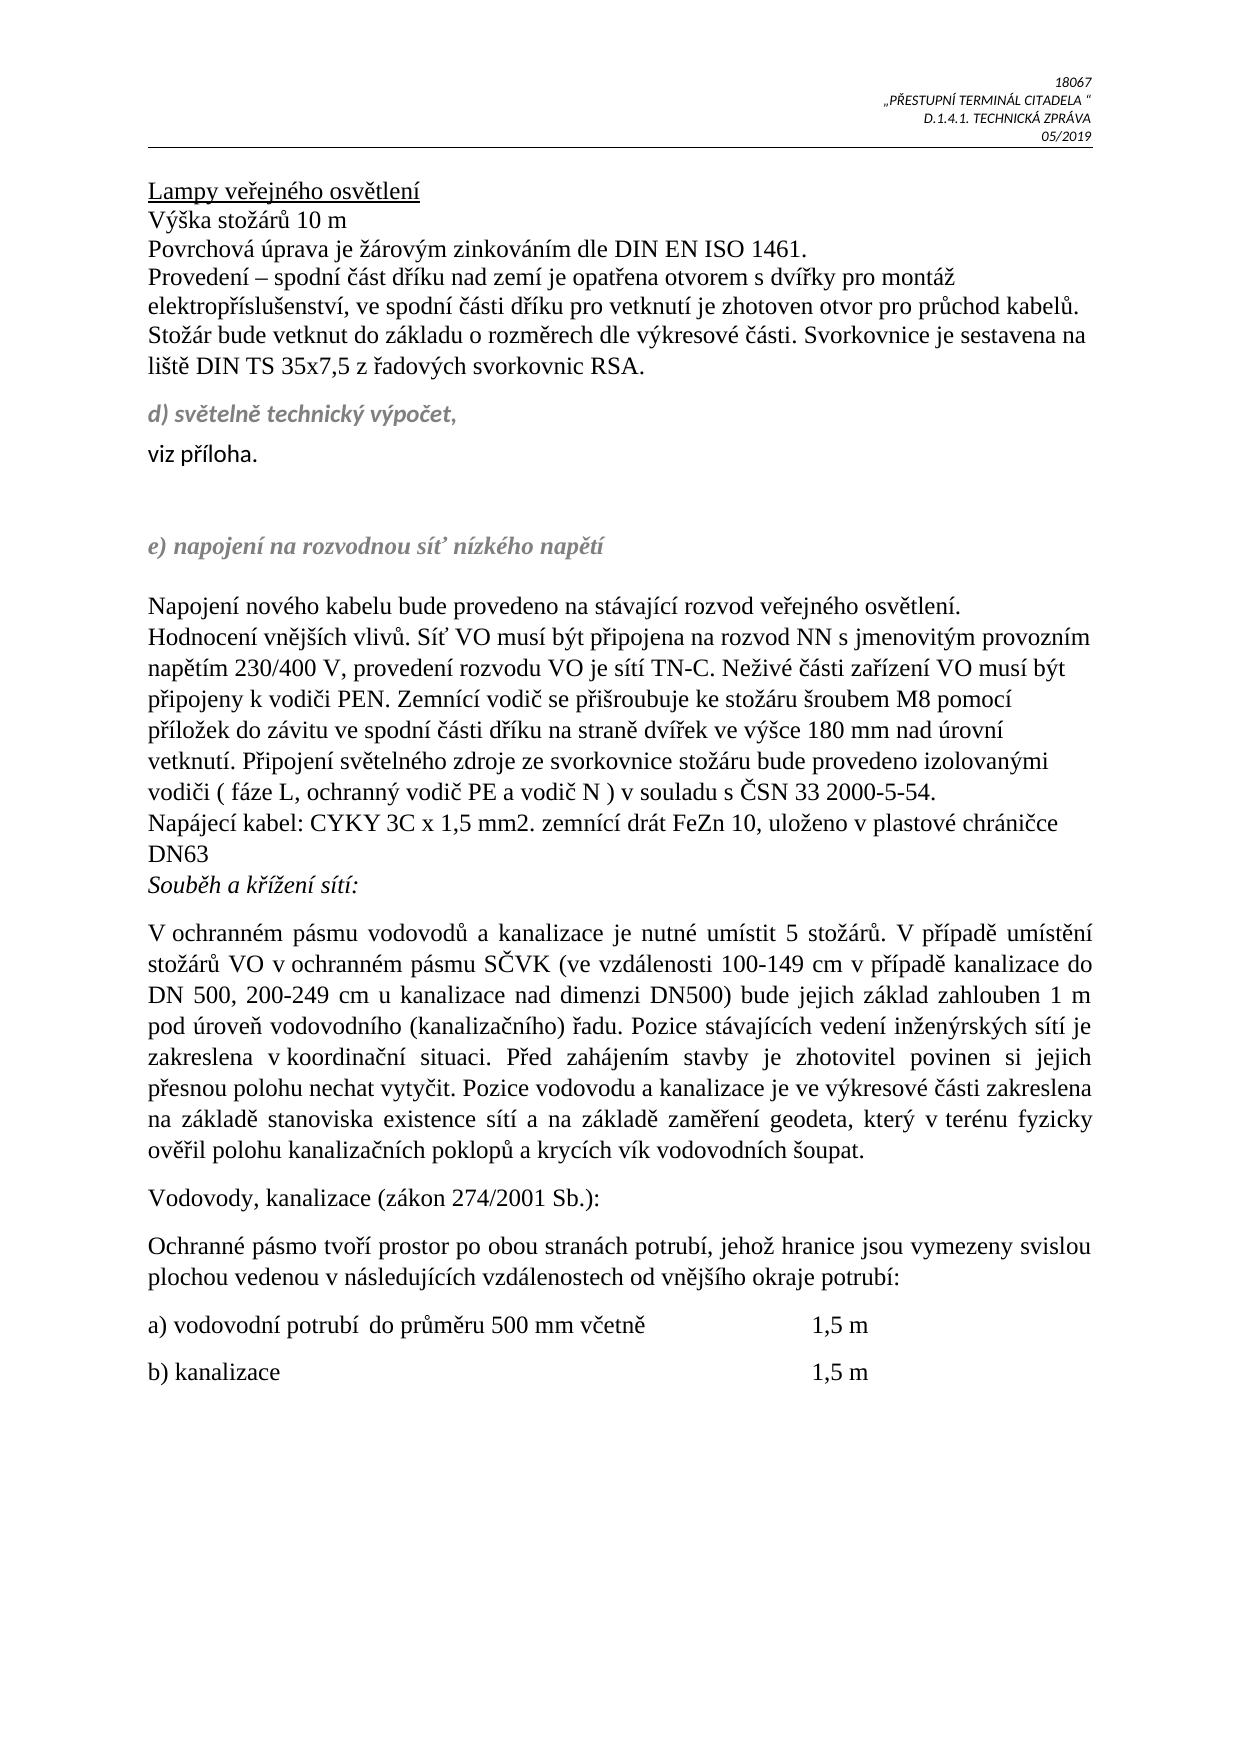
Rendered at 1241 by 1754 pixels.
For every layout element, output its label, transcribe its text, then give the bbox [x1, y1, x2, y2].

text d) světelně technický výpočet, [148, 399, 1093, 429]
text Vodovody, kanalizace (zákon 274/2001 Sb.): [148, 1183, 1093, 1212]
text viz příloha. [148, 439, 1093, 469]
text Hodnocení vnějších vlivů. Síť VO musí být připojena na rozvod NN s jmenovitým provozním napětím 230/400 V, provedení rozvodu VO je sítí TN-C. Neživé části zařízení VO musí být připojeny k vodiči PEN. Zemnící vodič se přišroubuje ke stožáru šroubem M8 pomocí příložek do závitu ve spodní části dříku na straně dvířek ve výšce 180 mm nad úrovní vetknutí. Připojení světelného zdroje ze svorkovnice stožáru bude provedeno izolovanými vodiči ( fáze L, ochranný vodič PE a vodič N ) v souladu s ČSN 33 2000-5-54. [148, 622, 1093, 806]
text Výška stožárů 10 m [148, 205, 1093, 234]
text e) napojení na rozvodnou síť nízkého napětí [148, 531, 1093, 560]
text Lampy veřejného osvětlení [148, 176, 1093, 205]
text V ochranném pásmu vodovodů a kanalizace je nutné umístit 5 stožárů. V případě umístění stožárů VO v ochranném pásmu SČVK (ve vzdálenosti 100-149 cm v případě kanalizace do DN 500, 200-249 cm u kanalizace nad dimenzi DN500) bude jejich základ zahlouben 1 m pod úroveň vodovodního (kanalizačního) řadu. Pozice stávajících vedení inženýrských sítí je zakreslena v koordinační situaci. Před zahájením stavby je zhotovitel povinen si jejich přesnou polohu nechat vytyčit. Pozice vodovodu a kanalizace je ve výkresové části zakreslena na základě stanoviska existence sítí a na základě zaměření geodeta, který v terénu fyzicky ověřil polohu kanalizačních poklopů a krycích vík vodovodních šoupat. [148, 918, 1093, 1164]
text Souběh a křížení sítí: [148, 871, 1093, 899]
text a) vodovodní potrubí do průměru 500 mm včetně 1,5 m [148, 1310, 1093, 1338]
text Ochranné pásmo tvoří prostor po obou stranách potrubí, jehož hranice jsou vymezeny svislou plochou vedenou v následujících vzdálenostech od vnějšího okraje potrubí: [148, 1231, 1093, 1291]
text Napájecí kabel: CYKY 3C x 1,5 mm2. zemnící drát FeZn 10, uloženo v plastové chráničce DN63 [148, 808, 1093, 868]
text b) kanalizace 1,5 m [148, 1357, 1093, 1386]
text Povrchová úprava je žárovým zinkováním dle DIN EN ISO 1461. [148, 234, 1093, 262]
text Stožár bude vetknut do základu o rozměrech dle výkresové části. Svorkovnice je sestavena na liště DIN TS 35x7,5 z řadových svorkovnic RSA. [148, 320, 1093, 380]
text Napojení nového kabelu bude provedeno na stávající rozvod veřejného osvětlení. [148, 591, 1093, 620]
